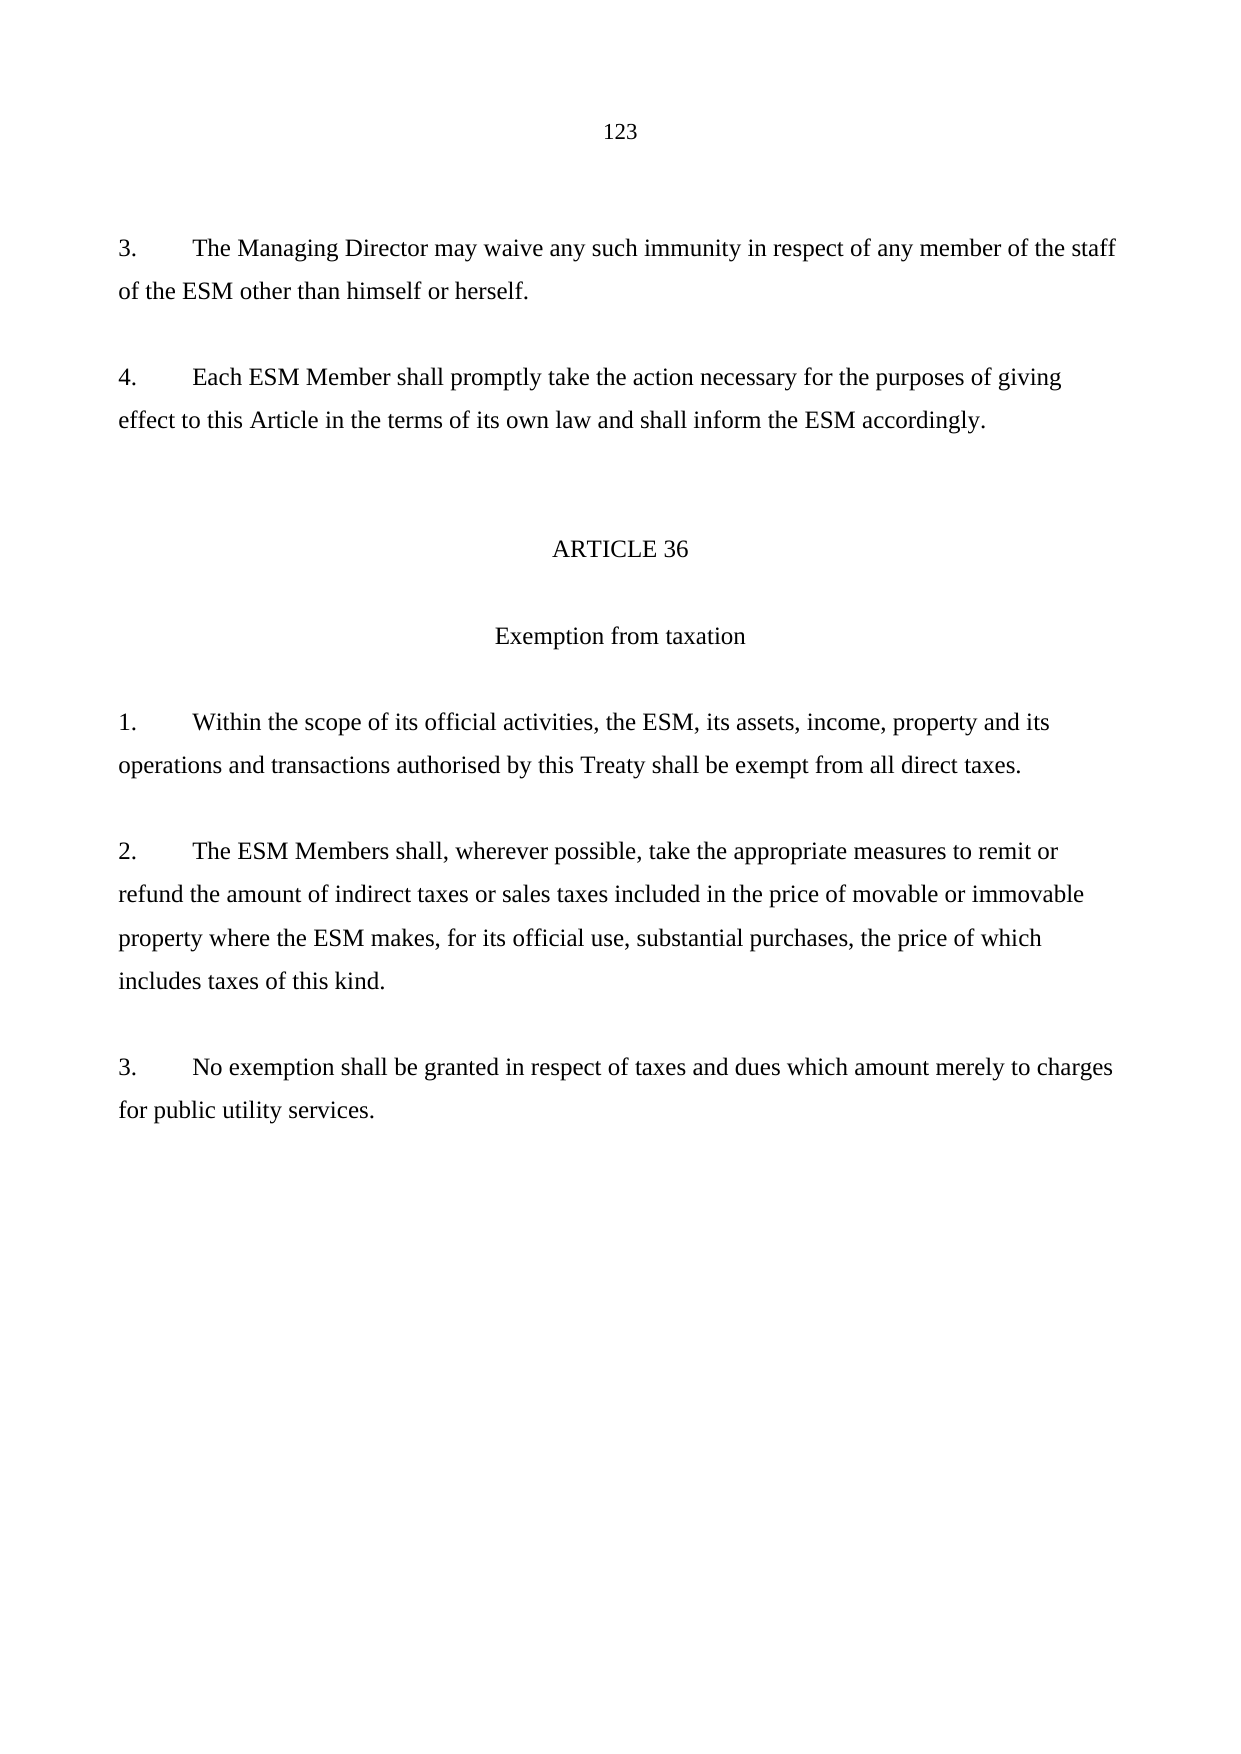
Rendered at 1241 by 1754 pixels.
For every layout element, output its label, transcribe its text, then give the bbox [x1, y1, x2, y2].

text 4. Each ESM Member shall promptly take the action necessary for the purposes of giving effect to this Article in the terms of its own law and shall inform the ESM accordingly. [118, 362, 1122, 434]
text 1. Within the scope of its official activities, the ESM, its assets, income, property and its operations and transactions authorised by this Treaty shall be exempt from all direct taxes. [118, 707, 1122, 779]
text 2. The ESM Members shall, wherever possible, take the appropriate measures to remit or refund the amount of indirect taxes or sales taxes included in the price of movable or immovable property where the ESM makes, for its official use, substantial purchases, the price of which includes taxes of this kind. [118, 836, 1122, 994]
text Exemption from taxation [118, 621, 1122, 649]
text 3. The Managing Director may waive any such immunity in respect of any member of the staff of the ESM other than himself or herself. [118, 233, 1122, 304]
text ARTICLE 36 [118, 534, 1122, 563]
text 3. No exemption shall be granted in respect of taxes and dues which amount merely to charges for public utility services. [118, 1052, 1122, 1124]
